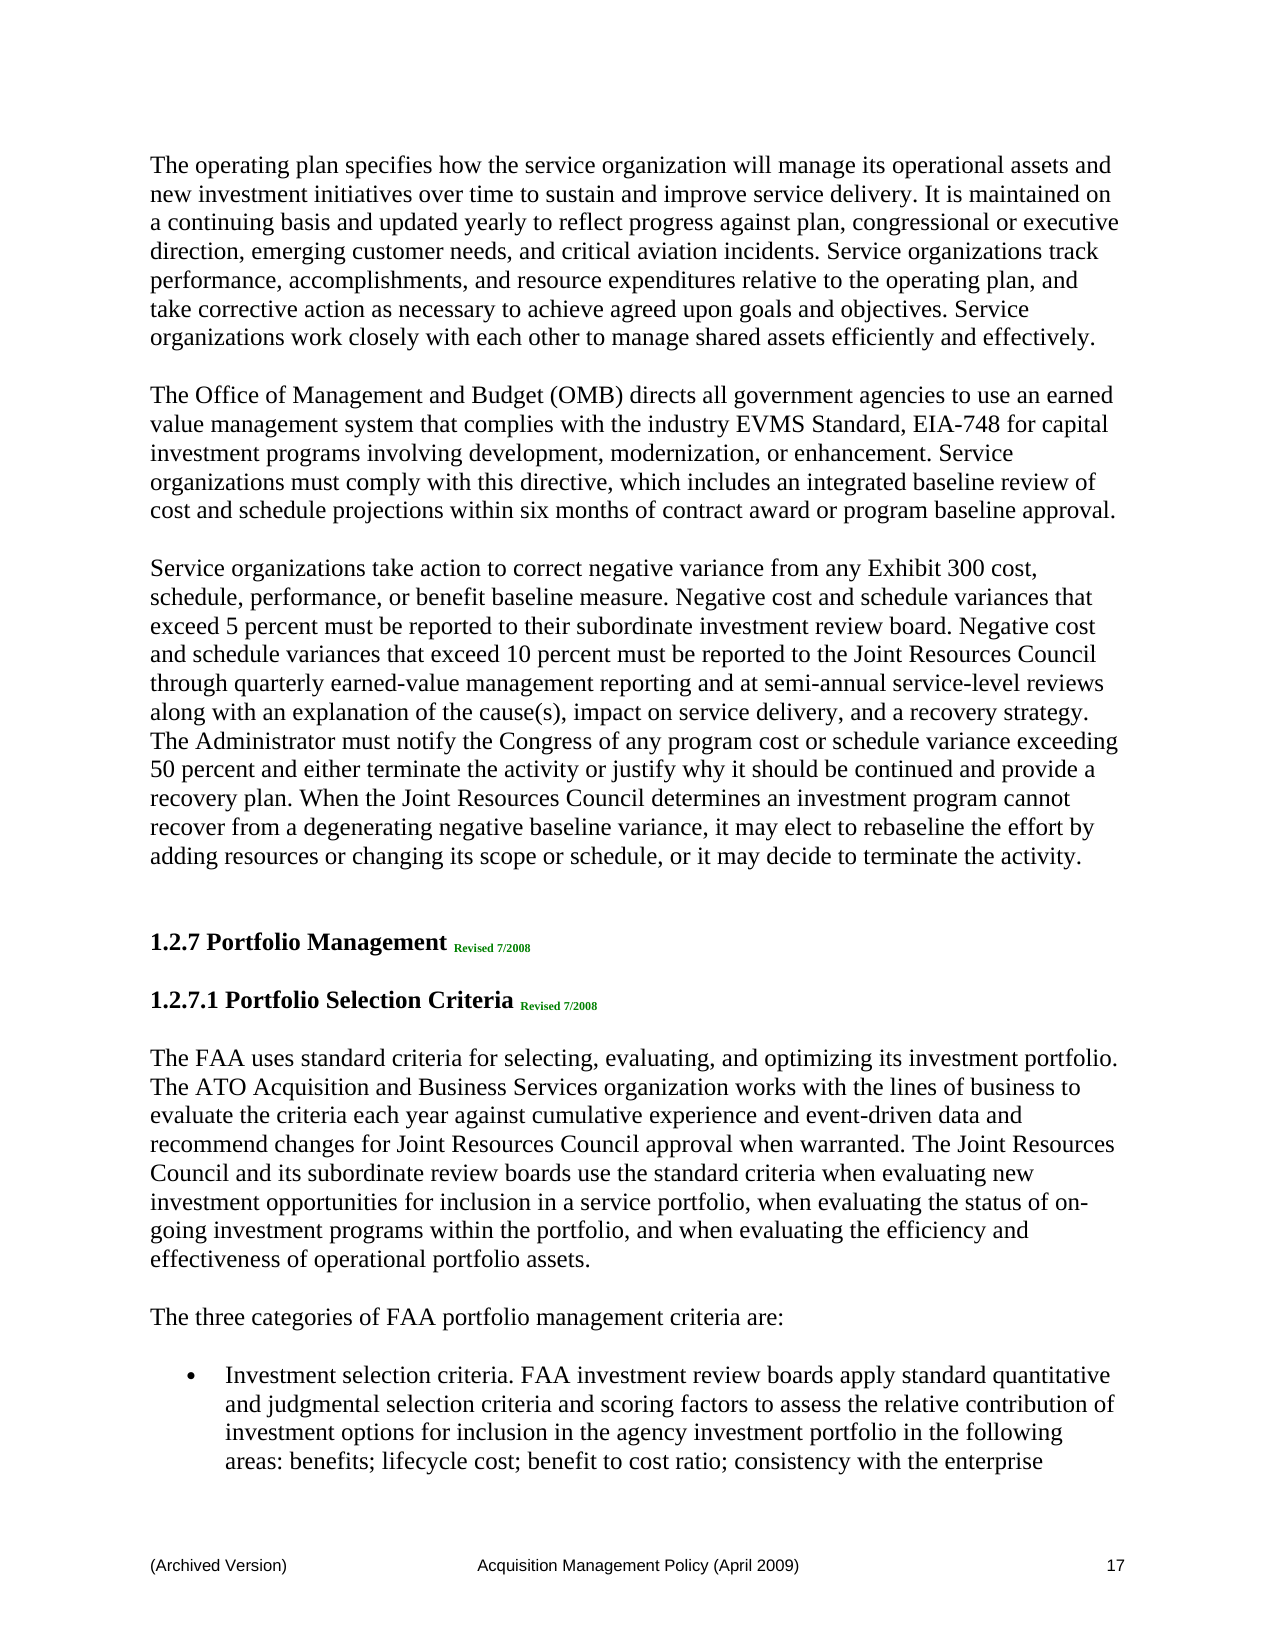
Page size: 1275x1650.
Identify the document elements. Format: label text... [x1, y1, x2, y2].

text The three categories of FAA portfolio management criteria are: [150, 1302, 1125, 1331]
text The FAA uses standard criteria for selecting, evaluating, and optimizing its investment portfolio. The ATO Acquisition and Business Services organization works with the lines of business to evaluate the criteria each year against cumulative experience and event-driven data and recommend changes for Joint Resources Council approval when warranted. The Joint Resources Council and its subordinate review boards use the standard criteria when evaluating new investment opportunities for inclusion in a service portfolio, when evaluating the status of on-going investment programs within the portfolio, and when evaluating the efficiency and effectiveness of operational portfolio assets. [150, 1043, 1125, 1273]
text 1.2.7 Portfolio Management Revised 7/2008 [150, 899, 1125, 956]
text Service organizations take action to correct negative variance from any Exhibit 300 cost, schedule, performance, or benefit baseline measure. Negative cost and schedule variances that exceed 5 percent must be reported to their subordinate investment review board. Negative cost and schedule variances that exceed 10 percent must be reported to the Joint Resources Council through quarterly earned-value management reporting and at semi-annual service-level reviews along with an explanation of the cause(s), impact on service delivery, and a recovery strategy. The Administrator must notify the Congress of any program cost or schedule variance exceeding 50 percent and either terminate the activity or justify why it should be continued and provide a recovery plan. When the Joint Resources Council determines an investment program cannot recover from a degenerating negative baseline variance, it may elect to rebaseline the effort by adding resources or changing its scope or schedule, or it may decide to terminate the activity. [150, 553, 1125, 869]
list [187, 1360, 1125, 1475]
text The Office of Management and Budget (OMB) directs all government agencies to use an earned value management system that complies with the industry EVMS Standard, EIA-748 for capital investment programs involving development, modernization, or enhancement. Service organizations must comply with this directive, which includes an integrated baseline review of cost and schedule projections within six months of contract award or program baseline approval. [150, 380, 1125, 524]
text The operating plan specifies how the service organization will manage its operational assets and new investment initiatives over time to sustain and improve service delivery. It is maintained on a continuing basis and updated yearly to reflect progress against plan, congressional or executive direction, emerging customer needs, and critical aviation incidents. Service organizations track performance, accomplishments, and resource expenditures relative to the operating plan, and take corrective action as necessary to achieve agreed upon goals and objectives. Service organizations work closely with each other to manage shared assets efficiently and effectively. [150, 150, 1125, 351]
text 1.2.7.1 Portfolio Selection Criteria Revised 7/2008 [150, 956, 1125, 1014]
